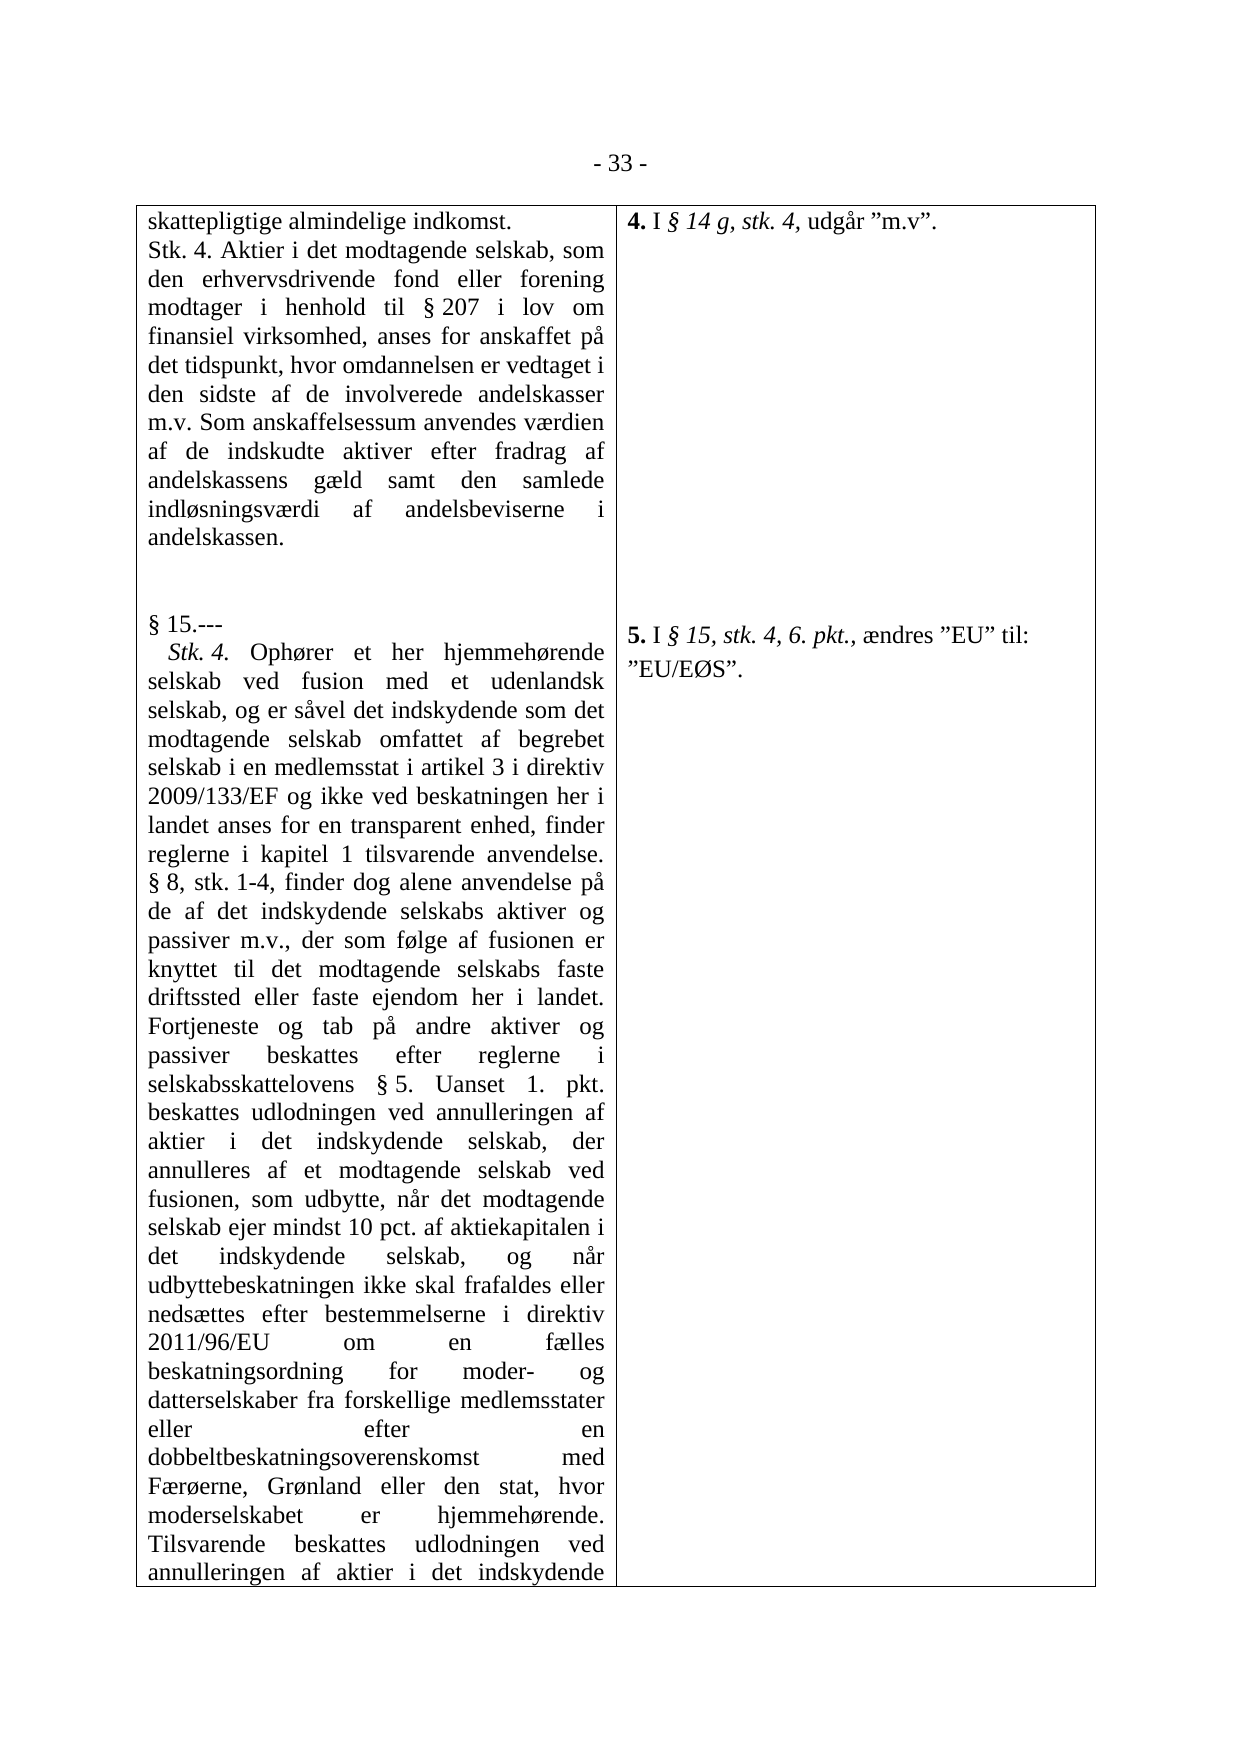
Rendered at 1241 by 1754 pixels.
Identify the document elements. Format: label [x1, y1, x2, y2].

table_cell [137, 206, 616, 1586]
table_cell [617, 206, 1095, 1586]
